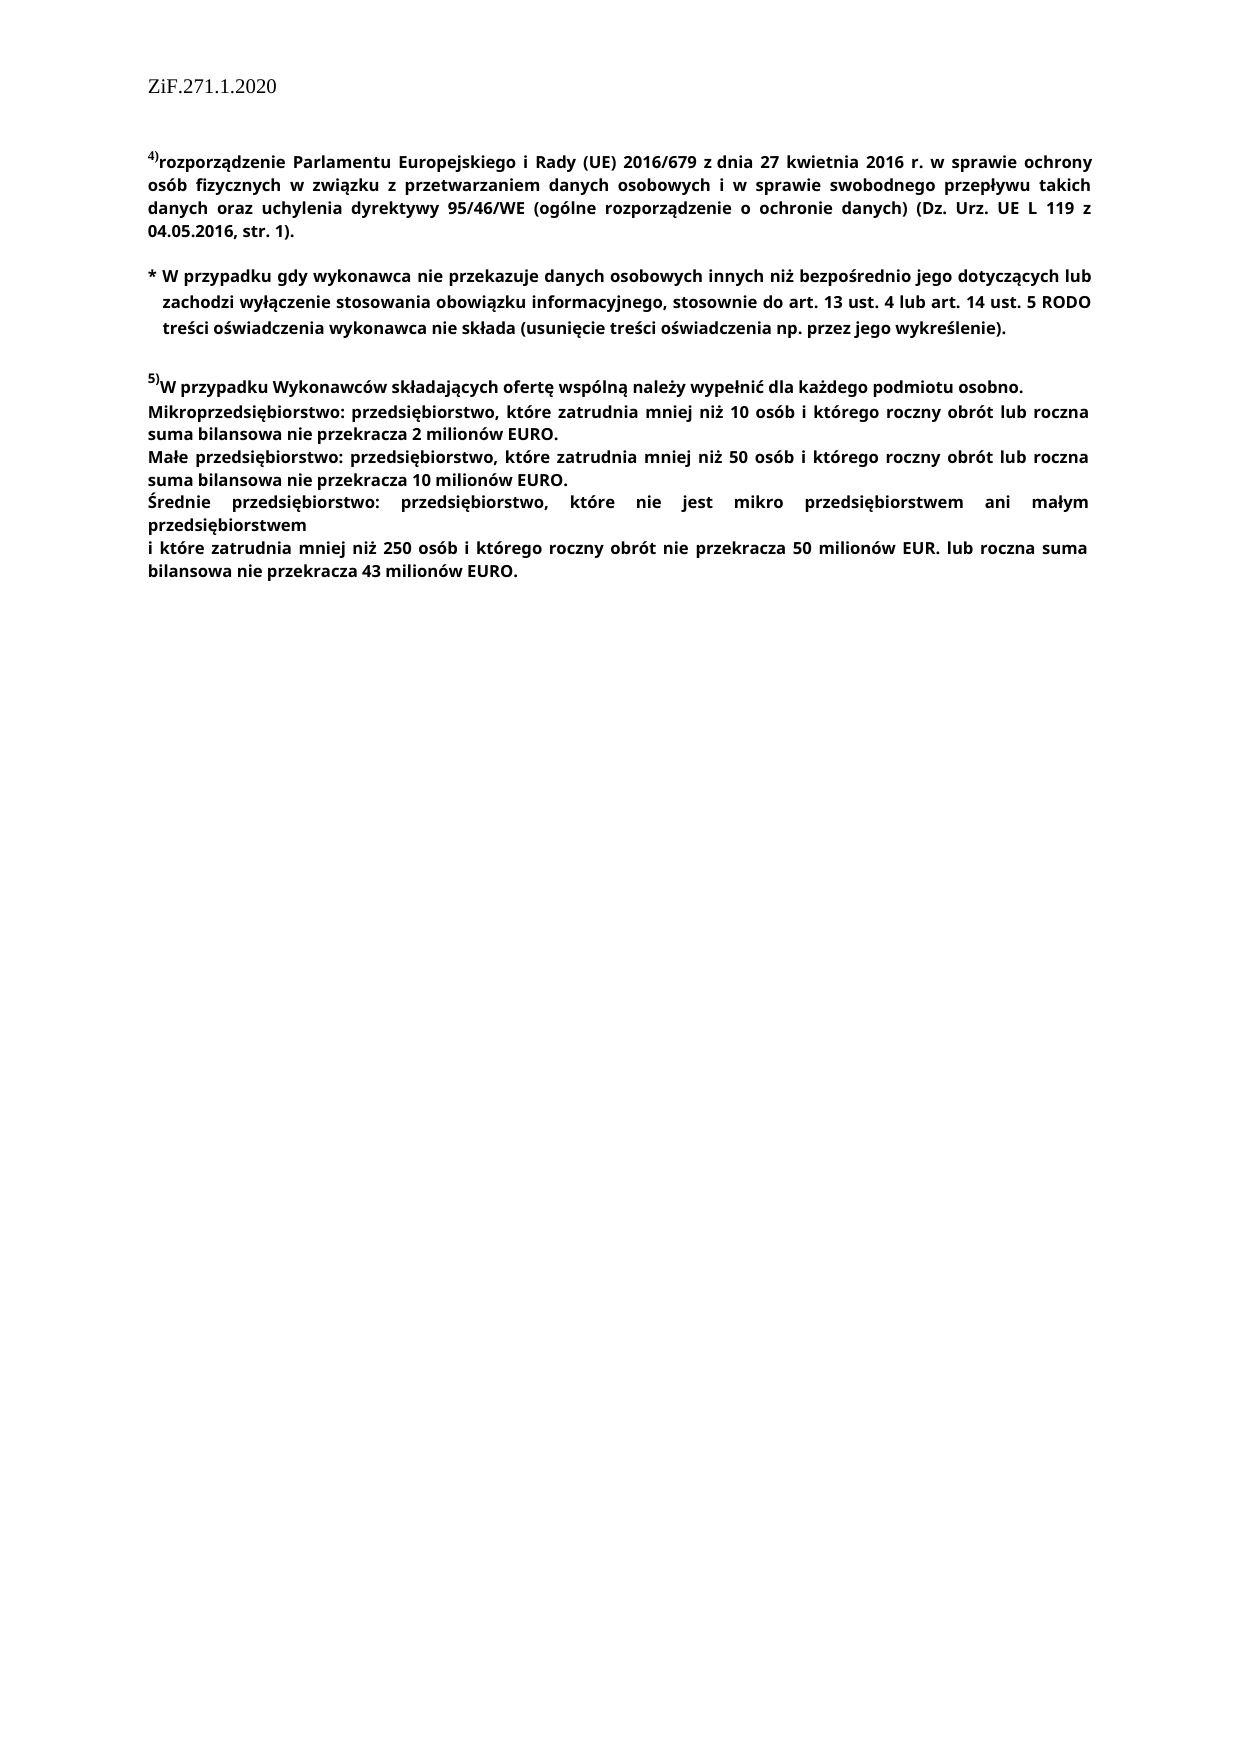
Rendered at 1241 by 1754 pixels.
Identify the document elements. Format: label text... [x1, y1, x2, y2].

text Mikroprzedsiębiorstwo: przedsiębiorstwo, które zatrudnia mniej niż 10 osób i którego roczny obrót lub roczna suma bilansowa nie przekracza 2 milionów EURO. [148, 400, 1090, 446]
text * W przypadku gdy wykonawca nie przekazuje danych osobowych innych niż bezpośrednio jego dotyczących lub zachodzi wyłączenie stosowania obowiązku informacyjnego, stosownie do art. 13 ust. 4 lub art. 14 ust. 5 RODO treści oświadczenia wykonawca nie składa (usunięcie treści oświadczenia np. przez jego wykreślenie). [148, 265, 1093, 339]
text 4)rozporządzenie Parlamentu Europejskiego i Rady (UE) 2016/679 z dnia 27 kwietnia 2016 r. w sprawie ochrony osób fizycznych w związku z przetwarzaniem danych osobowych i w sprawie swobodnego przepływu takich danych oraz uchylenia dyrektywy 95/46/WE (ogólne rozporządzenie o ochronie danych) (Dz. Urz. UE L 119 z 04.05.2016, str. 1). [148, 148, 1093, 242]
text Małe przedsiębiorstwo: przedsiębiorstwo, które zatrudnia mniej niż 50 osób i którego roczny obrót lub roczna suma bilansowa nie przekracza 10 milionów EURO. [148, 446, 1090, 491]
text Średnie przedsiębiorstwo: przedsiębiorstwo, które nie jest mikro przedsiębiorstwem ani małym przedsiębiorstwem i które zatrudnia mniej niż 250 osób i którego roczny obrót nie przekracza 50 milionów EUR. lub roczna suma bilansowa nie przekracza 43 milionów EURO. [148, 491, 1090, 582]
text 5)W przypadku Wykonawców składających ofertę wspólną należy wypełnić dla każdego podmiotu osobno. [148, 369, 1090, 400]
